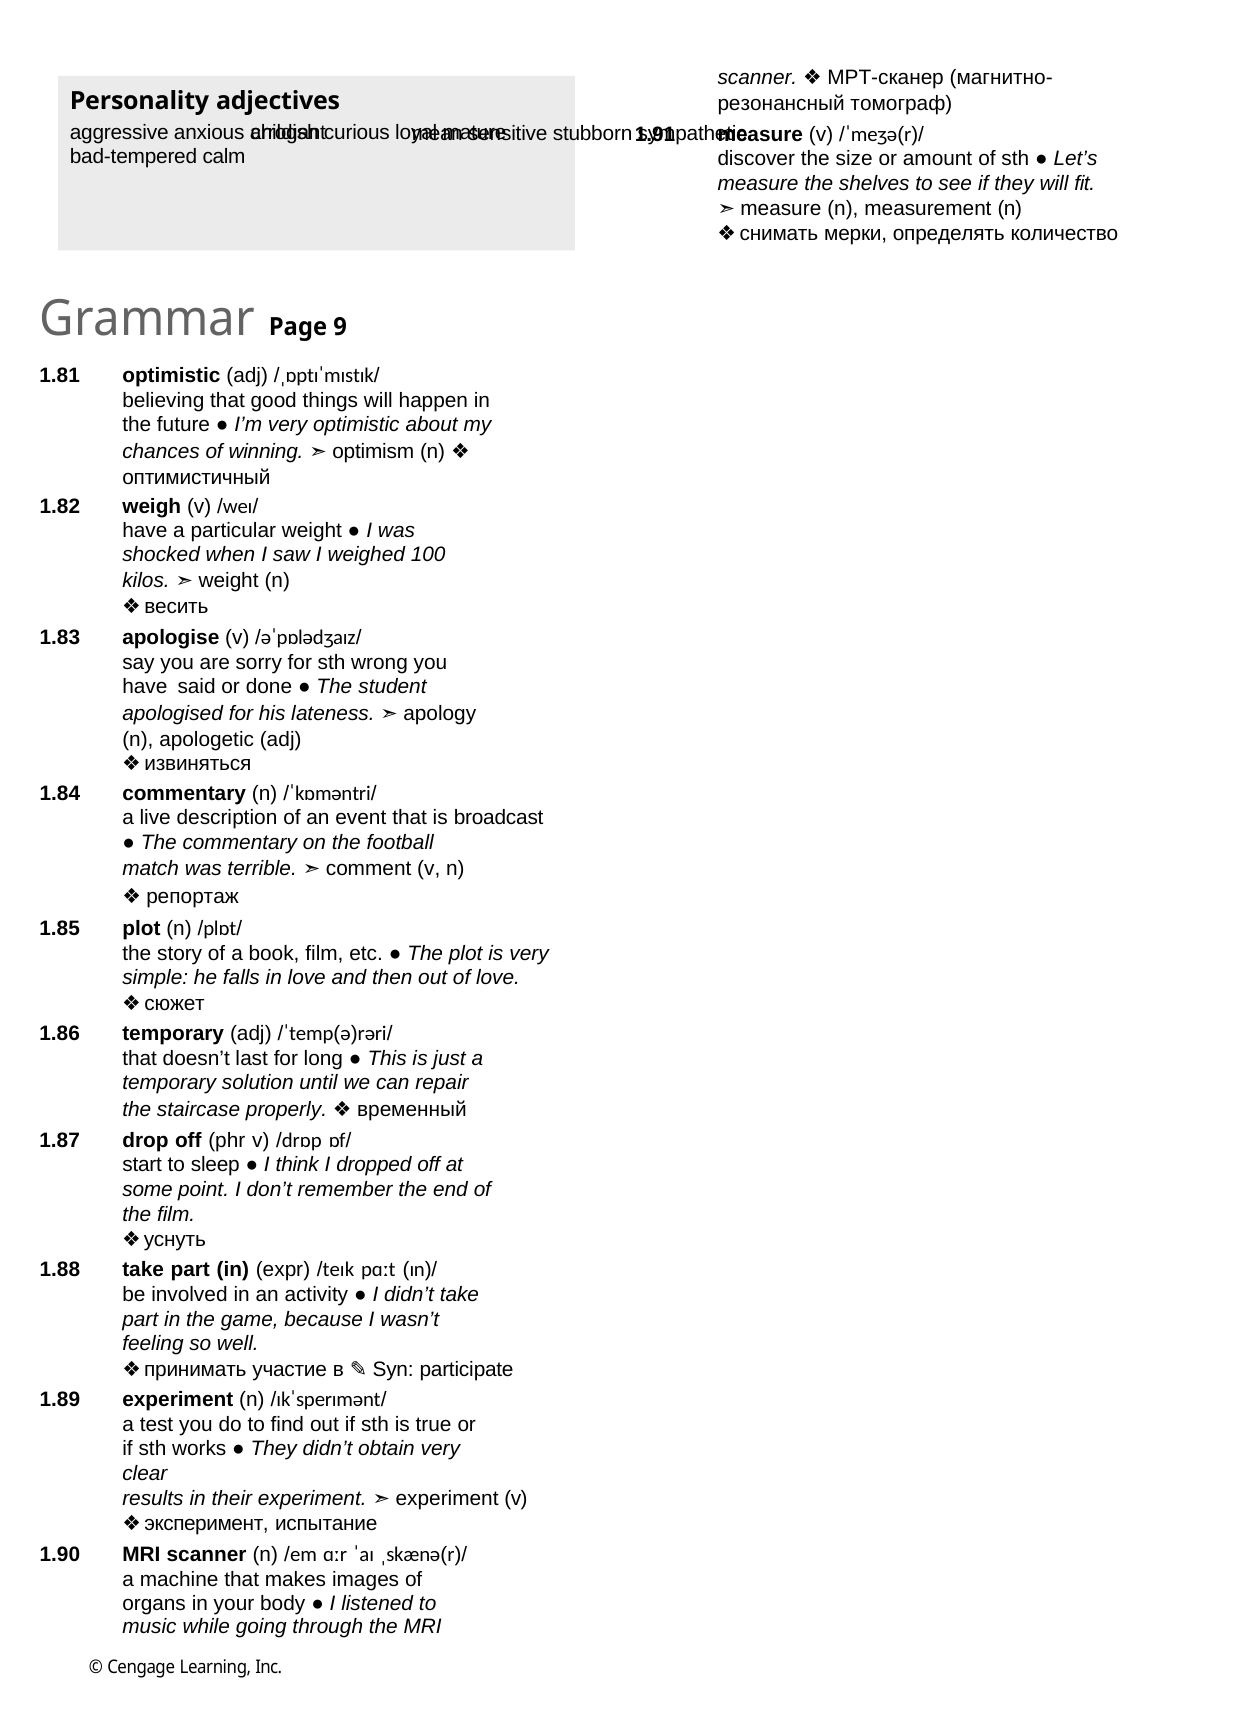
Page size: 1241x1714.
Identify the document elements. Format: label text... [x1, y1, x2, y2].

text a machine that makes images of organs in your body ● I listened to music while going through the MRI scanner. ❖ МРТ-сканер (магнитно-резонансный томограф) [122, 1566, 461, 1638]
list The commentary on the football match was terrible. ➣ comment (v, n) ❖ репортаж [122, 831, 485, 910]
list весить [122, 594, 591, 619]
text believing that good things will happen in the future ● I’m very optimistic about my chances of winning. ➣ optimism (n) ❖ оптимистичный [122, 388, 492, 489]
list plot (n) /plɒt/ [39, 915, 591, 940]
list apologise (v) /əˈpɒlədʒaɪz/ [39, 624, 591, 649]
list MRI scanner (n) /em ɑːr ˈaɪ ˌskænə(r)/ [39, 1541, 591, 1566]
list measure (v) /ˈmeʒə(r)/ [634, 121, 1240, 146]
list commentary (n) /ˈkɒməntri/ [39, 780, 591, 805]
list experiment (n) /ɪkˈsperɪmənt/ [39, 1386, 591, 1412]
list weigh (v) /weɪ/ [39, 494, 591, 519]
text Grammar Page 9 [39, 282, 591, 350]
list drop off (phr v) /drɒp ɒf/ [39, 1127, 591, 1152]
list take part (in) (expr) /teɪk pɑːt (ɪn)/ [39, 1257, 591, 1282]
list optimistic (adj) /ˌɒptɪˈmɪstɪk/ [39, 363, 591, 388]
list снимать мерки, определять количество [717, 220, 1240, 246]
text say you are sorry for sth wrong you have said or done ● The student apologised for his lateness. ➣ apology (n), apologetic (adj) [122, 649, 484, 751]
list эксперимент, испытание [122, 1510, 591, 1536]
text a machine that makes images of organs in your body ● I listened to music while going through the MRI scanner. ❖ МРТ-сканер (магнитно-резонансный томограф) [717, 62, 1110, 115]
list уснуть [122, 1226, 591, 1251]
text a test you do to find out if sth is true or if sth works ● They didn’t obtain very clear [122, 1412, 492, 1485]
list сюжет [122, 989, 591, 1015]
text be involved in an activity ● I didn’t take part in the game, because I wasn’t feeling so well. [122, 1282, 492, 1355]
text that doesn’t last for long ● This is just a temporary solution until we can repair the staircase properly. ❖ временный [122, 1046, 492, 1122]
text have a particular weight ● I was shocked when I saw I weighed 100 kilos. ➣ weight (n) [122, 519, 492, 594]
list принимать участие в ✎ Syn: participate [122, 1356, 591, 1381]
text a live description of an event that is broadcast [122, 805, 591, 829]
text start to sleep ● I think I dropped off at some point. I don’t remember the end of the film. [122, 1152, 492, 1225]
text results in their experiment. ➣ experiment (v) [122, 1485, 591, 1510]
list извиняться [122, 751, 591, 775]
text ➣ measure (n), measurement (n) [717, 195, 1240, 220]
text the story of a book, film, etc. ● The plot is very simple: he falls in love and then out of love. [122, 940, 554, 989]
list temporary (adj) /ˈtemp(ə)rəri/ [39, 1020, 591, 1046]
text discover the size or amount of sth ● Let’s measure the shelves to see if they will fit. [717, 146, 1171, 195]
